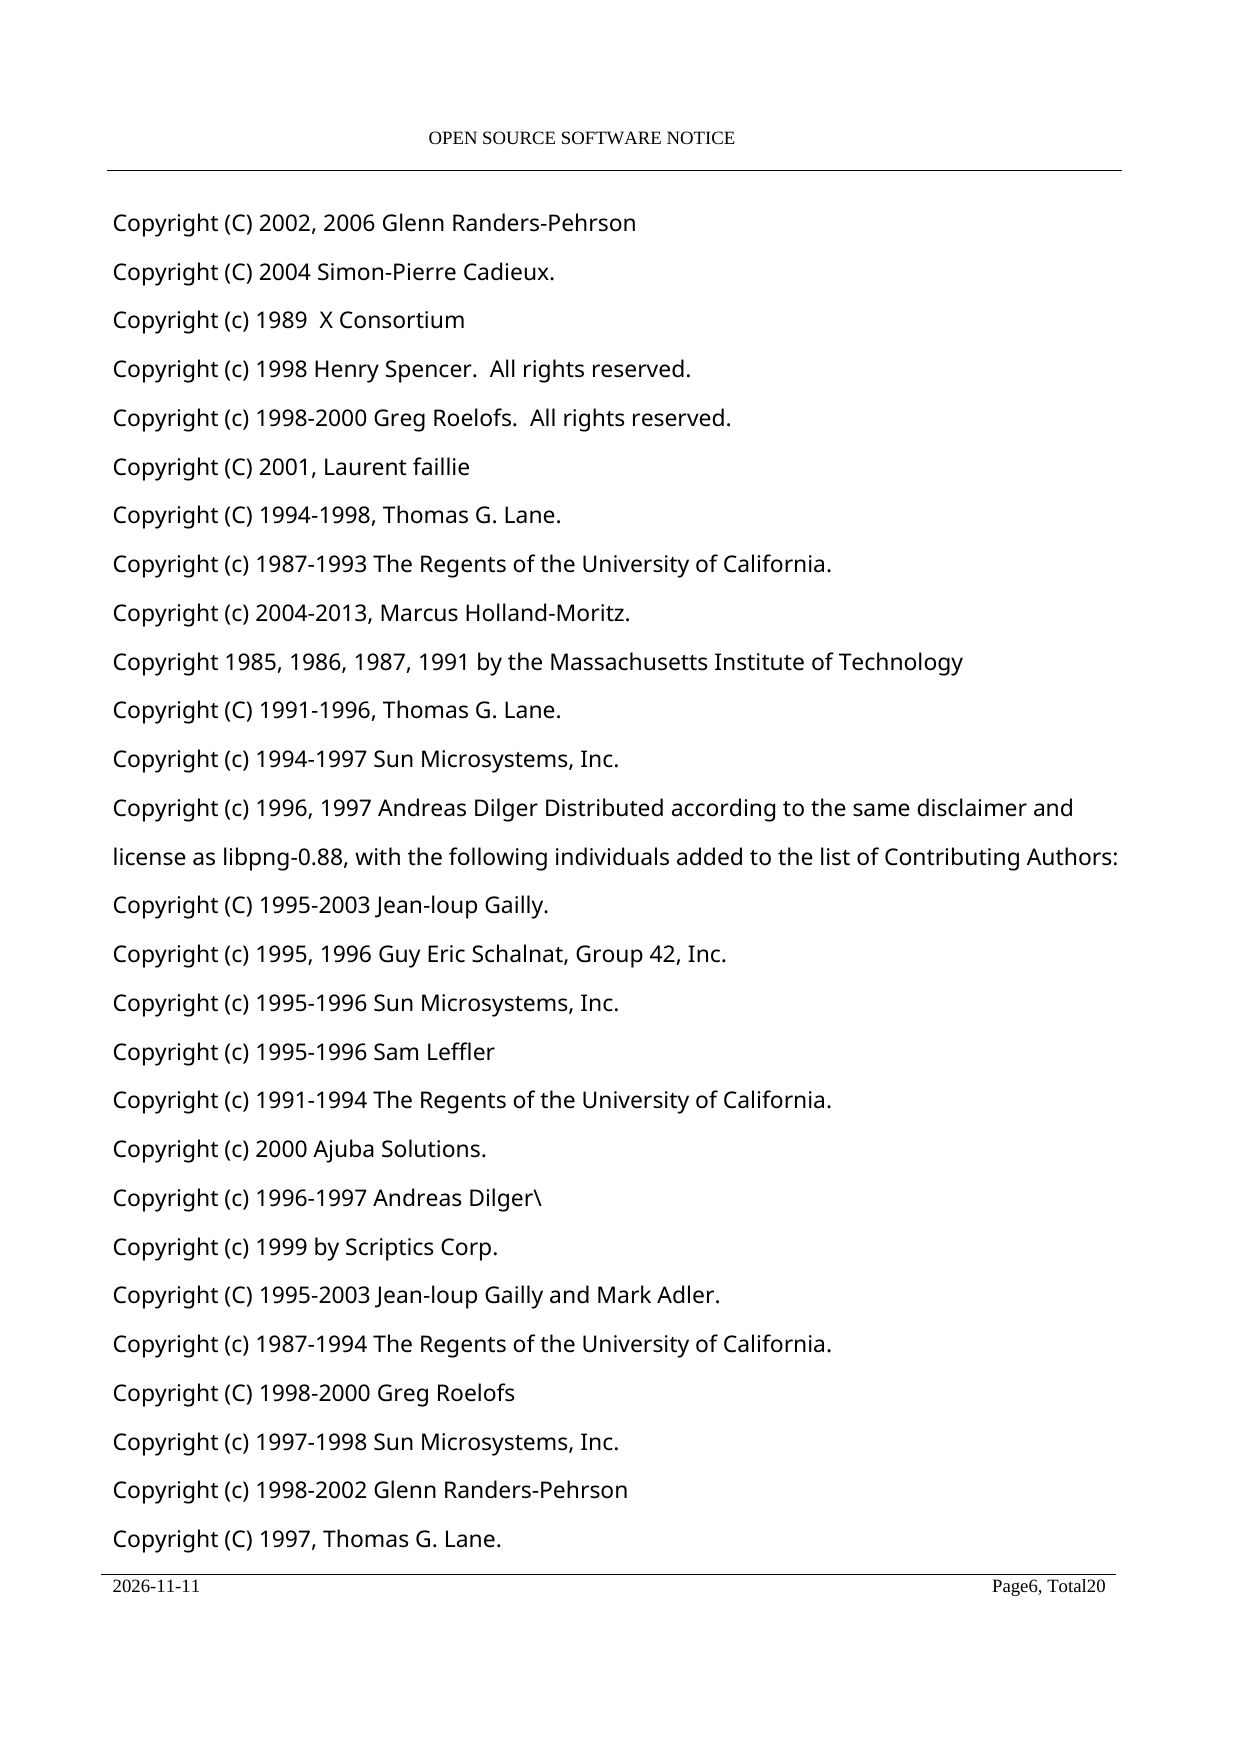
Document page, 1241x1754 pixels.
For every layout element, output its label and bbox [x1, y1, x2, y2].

text [112, 206, 1128, 1555]
